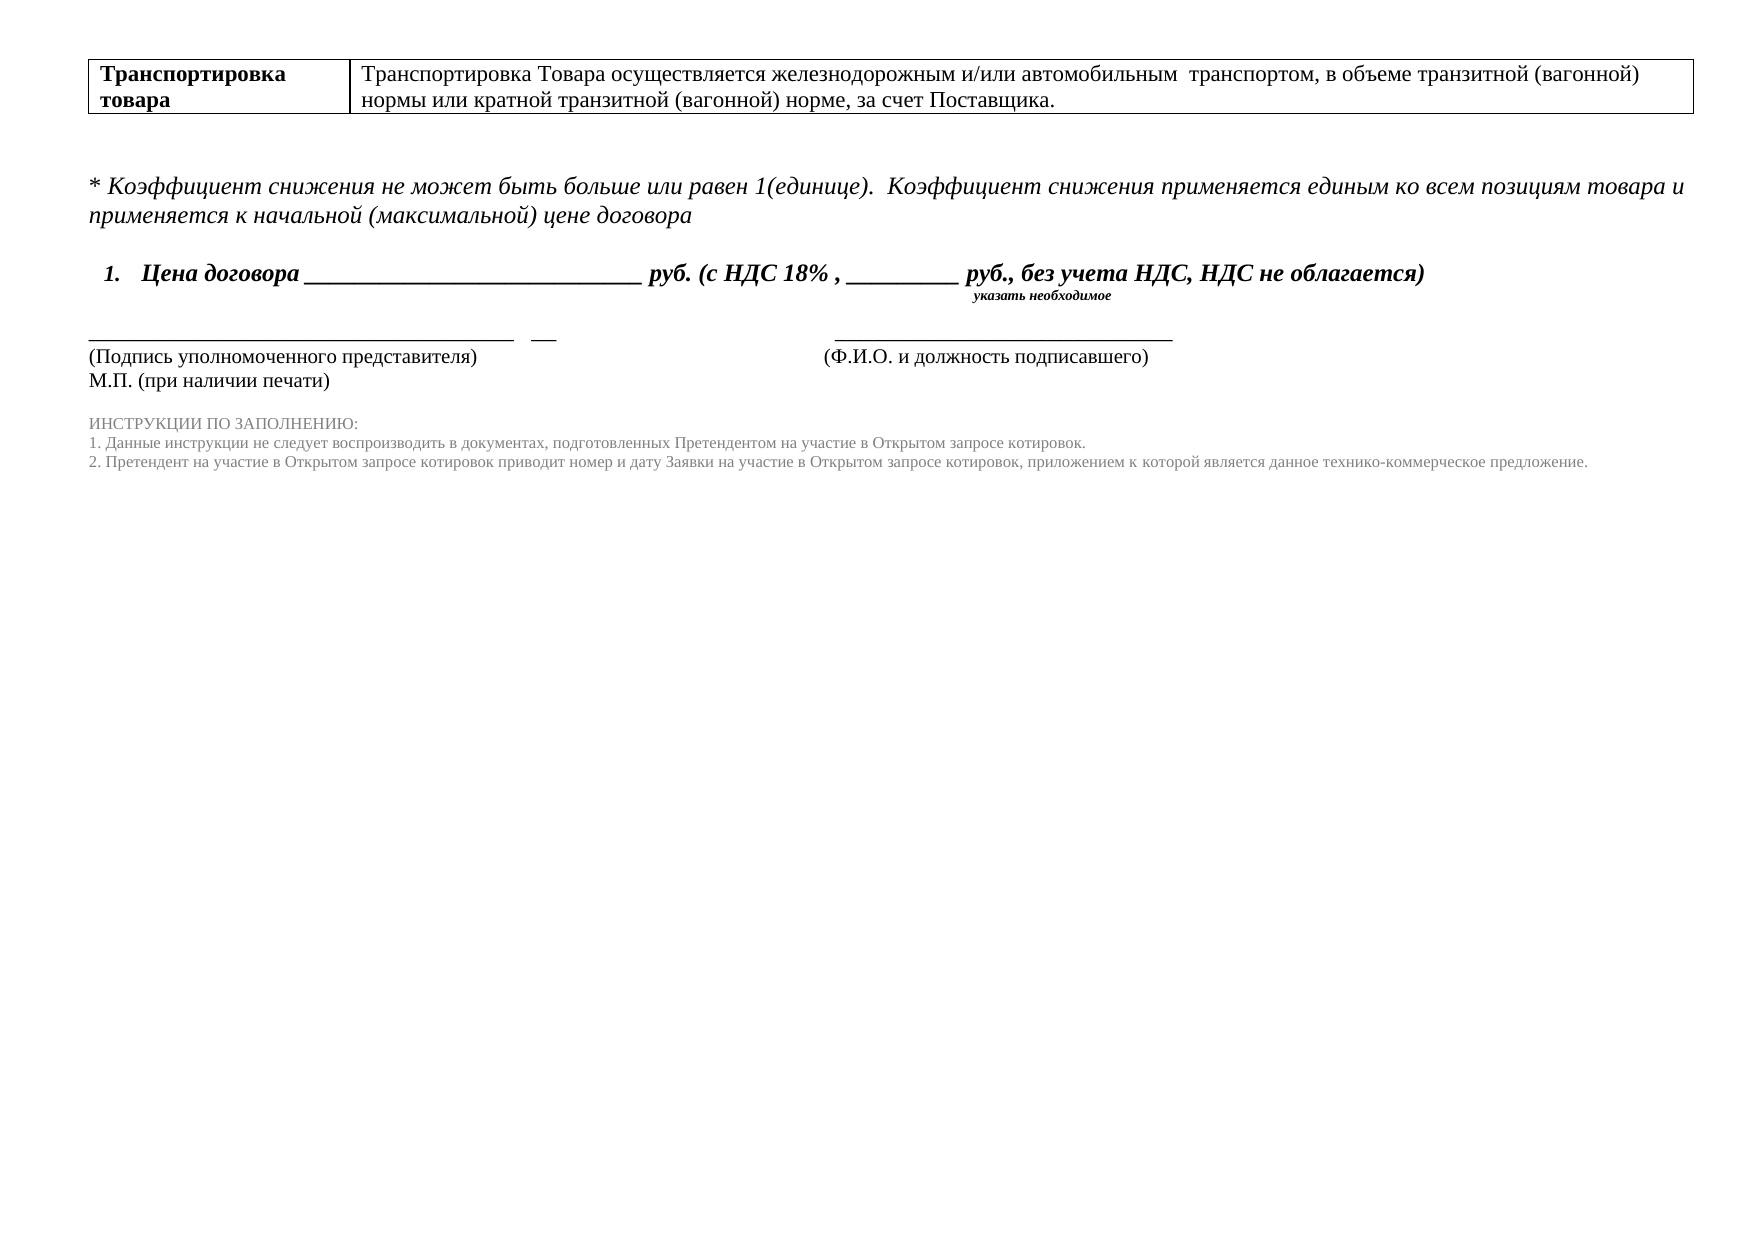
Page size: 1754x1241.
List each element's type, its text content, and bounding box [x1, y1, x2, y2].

table_cell Транспортировка Товара осуществляется железнодорожным и/или автомобильным транспортом, в объеме транзитной (вагонной) нормы или кратной транзитной (вагонной) норме, за счет Поставщика. [351, 60, 1693, 113]
list Цена договора ___________________________ руб. (с НДС 18% , _________ руб., без учета НДС, НДС не облагается) [103, 258, 1695, 286]
text 1. Данные инструкции не следует воспроизводить в документах, подготовленных Претендентом на участие в Открытом запросе котировок. [89, 433, 1695, 452]
text (Подпись уполномоченного представителя) (Ф.И.О. и должность подписавшего) [89, 344, 1695, 368]
text * Коэффициент снижения не может быть больше или равен 1(единице). Коэффициент снижения применяется единым ко всем позициям товара и применяется к начальной (максимальной) цене договора [89, 171, 1695, 229]
text __________________________________ __ ___________________________ [89, 315, 1695, 344]
text ИНСТРУКЦИИ ПО ЗАПОЛНЕНИЮ: [89, 413, 1695, 433]
text указать необходимое [974, 286, 1695, 315]
text 2. Претендент на участие в Открытом запросе котировок приводит номер и дату Заявки на участие в Открытом запросе котировок, приложением к которой является данное технико-коммерческое предложение. [89, 452, 1695, 471]
text М.П. (при наличии печати) [89, 368, 1695, 392]
table_cell Транспортировка товара [89, 60, 349, 113]
